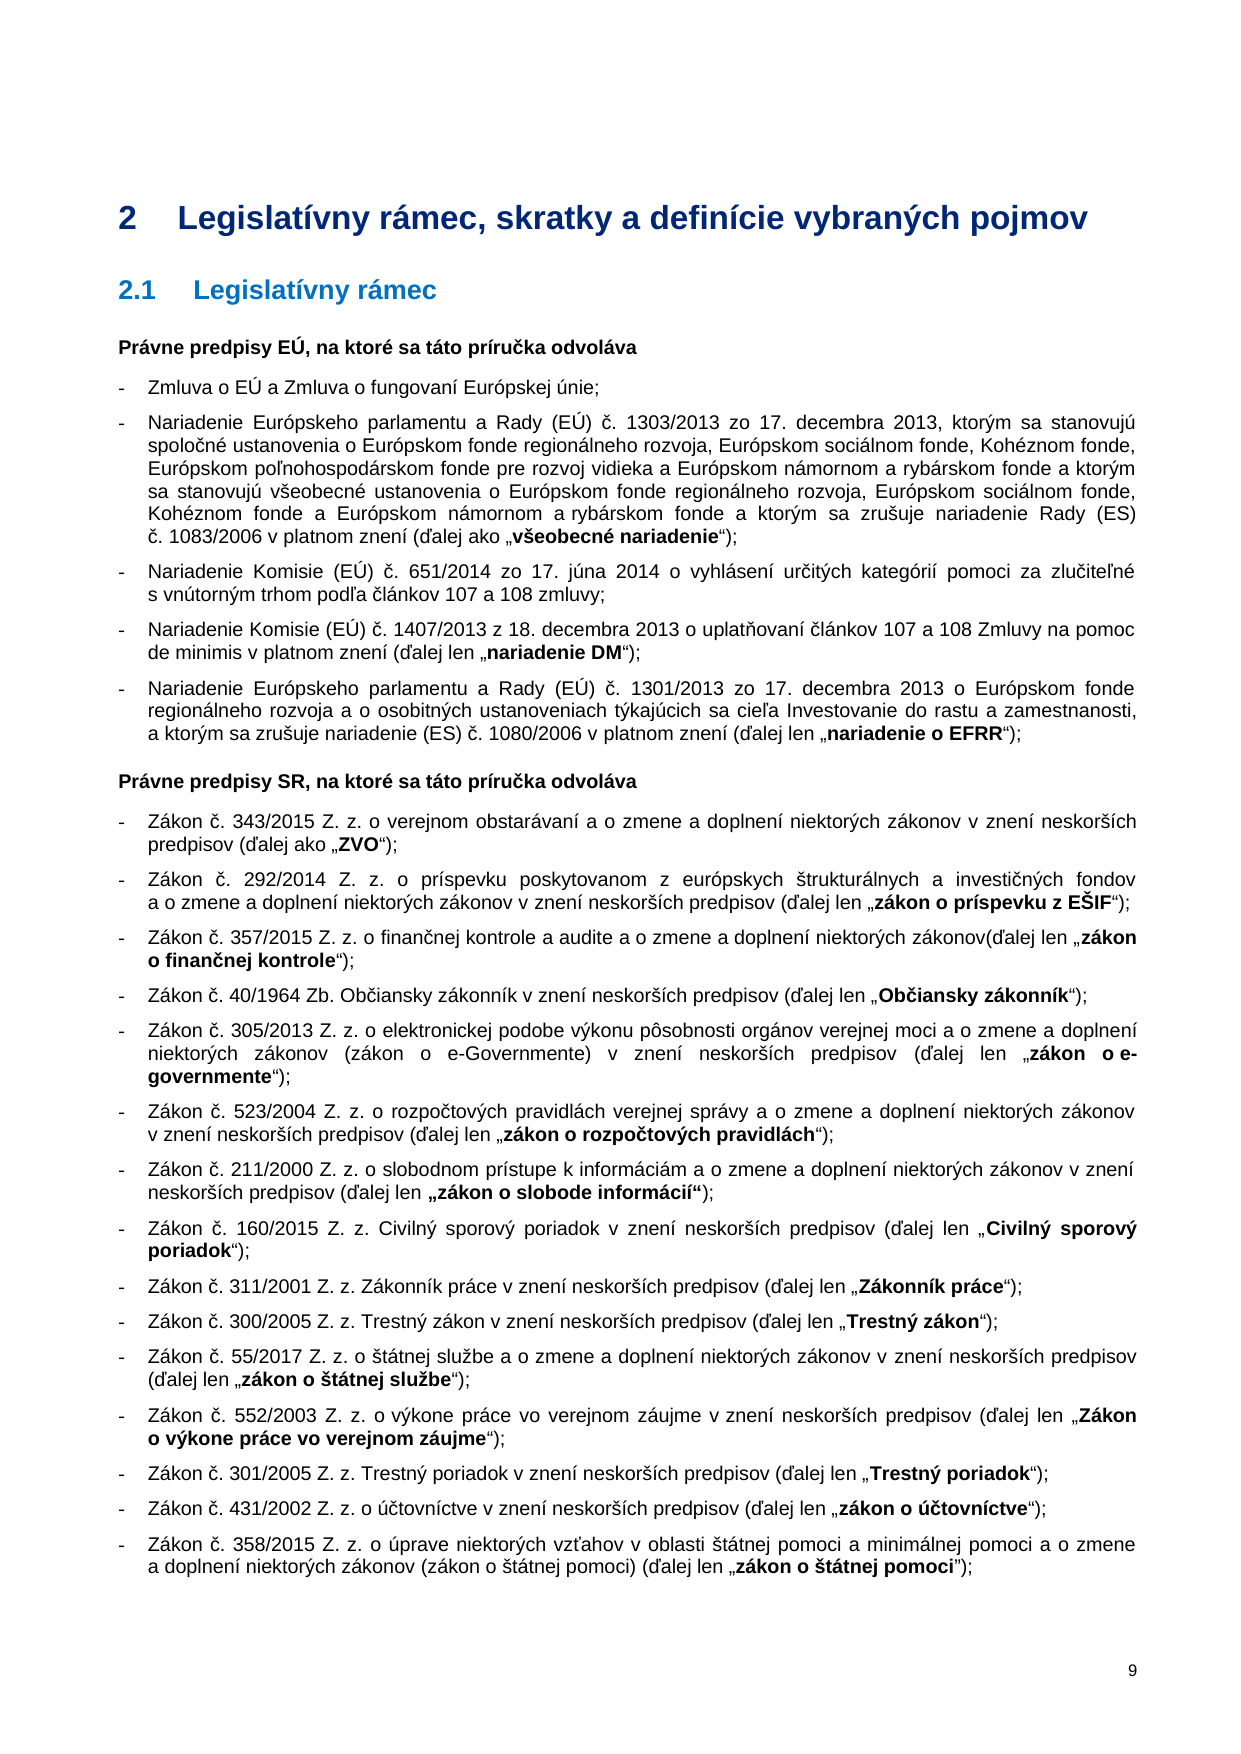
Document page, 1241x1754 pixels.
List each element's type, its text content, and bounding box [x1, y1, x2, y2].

list Zmluva o EÚ a Zmluva o fungovaní Európskej únie; [118, 376, 1137, 399]
list Zákon č. 292/2014 Z. z. o príspevku poskytovanom z európskych štrukturálnych a investičných fondov a o zmene a doplnení niektorých zákonov v znení neskorších predpisov (ďalej len „zákon o príspevku z EŠIF“); [118, 868, 1137, 913]
list Nariadenie Európskeho parlamentu a Rady (EÚ) č. 1301/2013 zo 17. decembra 2013 o Európskom fonde regionálneho rozvoja a o osobitných ustanoveniach týkajúcich sa cieľa Investovanie do rastu a zamestnanosti, a ktorým sa zrušuje nariadenie (ES) č. 1080/2006 v platnom znení (ďalej len „nariadenie o EFRR“); [118, 676, 1137, 745]
list Nariadenie Európskeho parlamentu a Rady (EÚ) č. 1303/2013 zo 17. decembra 2013, ktorým sa stanovujú spoločné ustanovenia o Európskom fonde regionálneho rozvoja, Európskom sociálnom fonde, Kohéznom fonde, Európskom poľnohospodárskom fonde pre rozvoj vidieka a Európskom námornom a rybárskom fonde a ktorým sa stanovujú všeobecné ustanovenia o Európskom fonde regionálneho rozvoja, Európskom sociálnom fonde, Kohéznom fonde a Európskom námornom a rybárskom fonde a ktorým sa zrušuje nariadenie Rady (ES) č. 1083/2006 v platnom znení (ďalej ako „všeobecné nariadenie“); [118, 411, 1137, 548]
text Právne predpisy EÚ, na ktoré sa táto príručka odvoláva [118, 336, 1137, 359]
list Zákon č. 358/2015 Z. z. o úprave niektorých vzťahov v oblasti štátnej pomoci a minimálnej pomoci a o zmene a doplnení niektorých zákonov (zákon o štátnej pomoci) (ďalej len „zákon o štátnej pomoci”); [118, 1532, 1137, 1578]
list Zákon č. 431/2002 Z. z. o účtovníctve v znení neskorších predpisov (ďalej len „zákon o účtovníctve“); [118, 1497, 1137, 1520]
list Zákon č. 40/1964 Zb. Občiansky zákonník v znení neskorších predpisov (ďalej len „Občiansky zákonník“); [118, 984, 1137, 1007]
list Zákon č. 311/2001 Z. z. Zákonník práce v znení neskorších predpisov (ďalej len „Zákonník práce“); [118, 1274, 1137, 1297]
list Zákon č. 305/2013 Z. z. o elektronickej podobe výkonu pôsobnosti orgánov verejnej moci a o zmene a doplnení niektorých zákonov (zákon o e-Governmente) v znení neskorších predpisov (ďalej len „zákon o e-governmente“); [118, 1019, 1137, 1088]
list Zákon č. 160/2015 Z. z. Civilný sporový poriadok v znení neskorších predpisov (ďalej len „Civilný sporový poriadok“); [118, 1216, 1137, 1262]
list Zákon č. 357/2015 Z. z. o finančnej kontrole a audite a o zmene a doplnení niektorých zákonov(ďalej len „zákon o finančnej kontrole“); [118, 926, 1137, 971]
subtitle Legislatívny rámec [118, 274, 1137, 305]
list Zákon č. 523/2004 Z. z. o rozpočtových pravidlách verejnej správy a o zmene a doplnení niektorých zákonov v znení neskorších predpisov (ďalej len „zákon o rozpočtových pravidlách“); [118, 1100, 1137, 1146]
subtitle Legislatívny rámec, skratky a definície vybraných pojmov [118, 198, 1137, 236]
list Zákon č. 301/2005 Z. z. Trestný poriadok v znení neskorších predpisov (ďalej len „Trestný poriadok“); [118, 1462, 1137, 1484]
list Zákon č. 211/2000 Z. z. o slobodnom prístupe k informáciám a o zmene a doplnení niektorých zákonov v znení neskorších predpisov (ďalej len „zákon o slobode informácií“); [118, 1158, 1137, 1204]
list Zákon č. 55/2017 Z. z. o štátnej službe a o zmene a doplnení niektorých zákonov v znení neskorších predpisov (ďalej len „zákon o štátnej službe“); [118, 1345, 1137, 1391]
list Nariadenie Komisie (EÚ) č. 651/2014 zo 17. júna 2014 o vyhlásení určitých kategórií pomoci za zlučiteľné s vnútorným trhom podľa článkov 107 a 108 zmluvy; [118, 560, 1137, 606]
text Právne predpisy SR, na ktoré sa táto príručka odvoláva [118, 770, 1137, 792]
list Zákon č. 300/2005 Z. z. Trestný zákon v znení neskorších predpisov (ďalej len „Trestný zákon“); [118, 1310, 1137, 1333]
list Zákon č. 552/2003 Z. z. o výkone práce vo verejnom záujme v znení neskorších predpisov (ďalej len „Zákon o výkone práce vo verejnom záujme“); [118, 1403, 1137, 1449]
list Nariadenie Komisie (EÚ) č. 1407/2013 z 18. decembra 2013 o uplatňovaní článkov 107 a 108 Zmluvy na pomoc de minimis v platnom znení (ďalej len „nariadenie DM“); [118, 618, 1137, 664]
list Zákon č. 343/2015 Z. z. o verejnom obstarávaní a o zmene a doplnení niektorých zákonov v znení neskorších predpisov (ďalej ako „ZVO“); [118, 809, 1137, 855]
